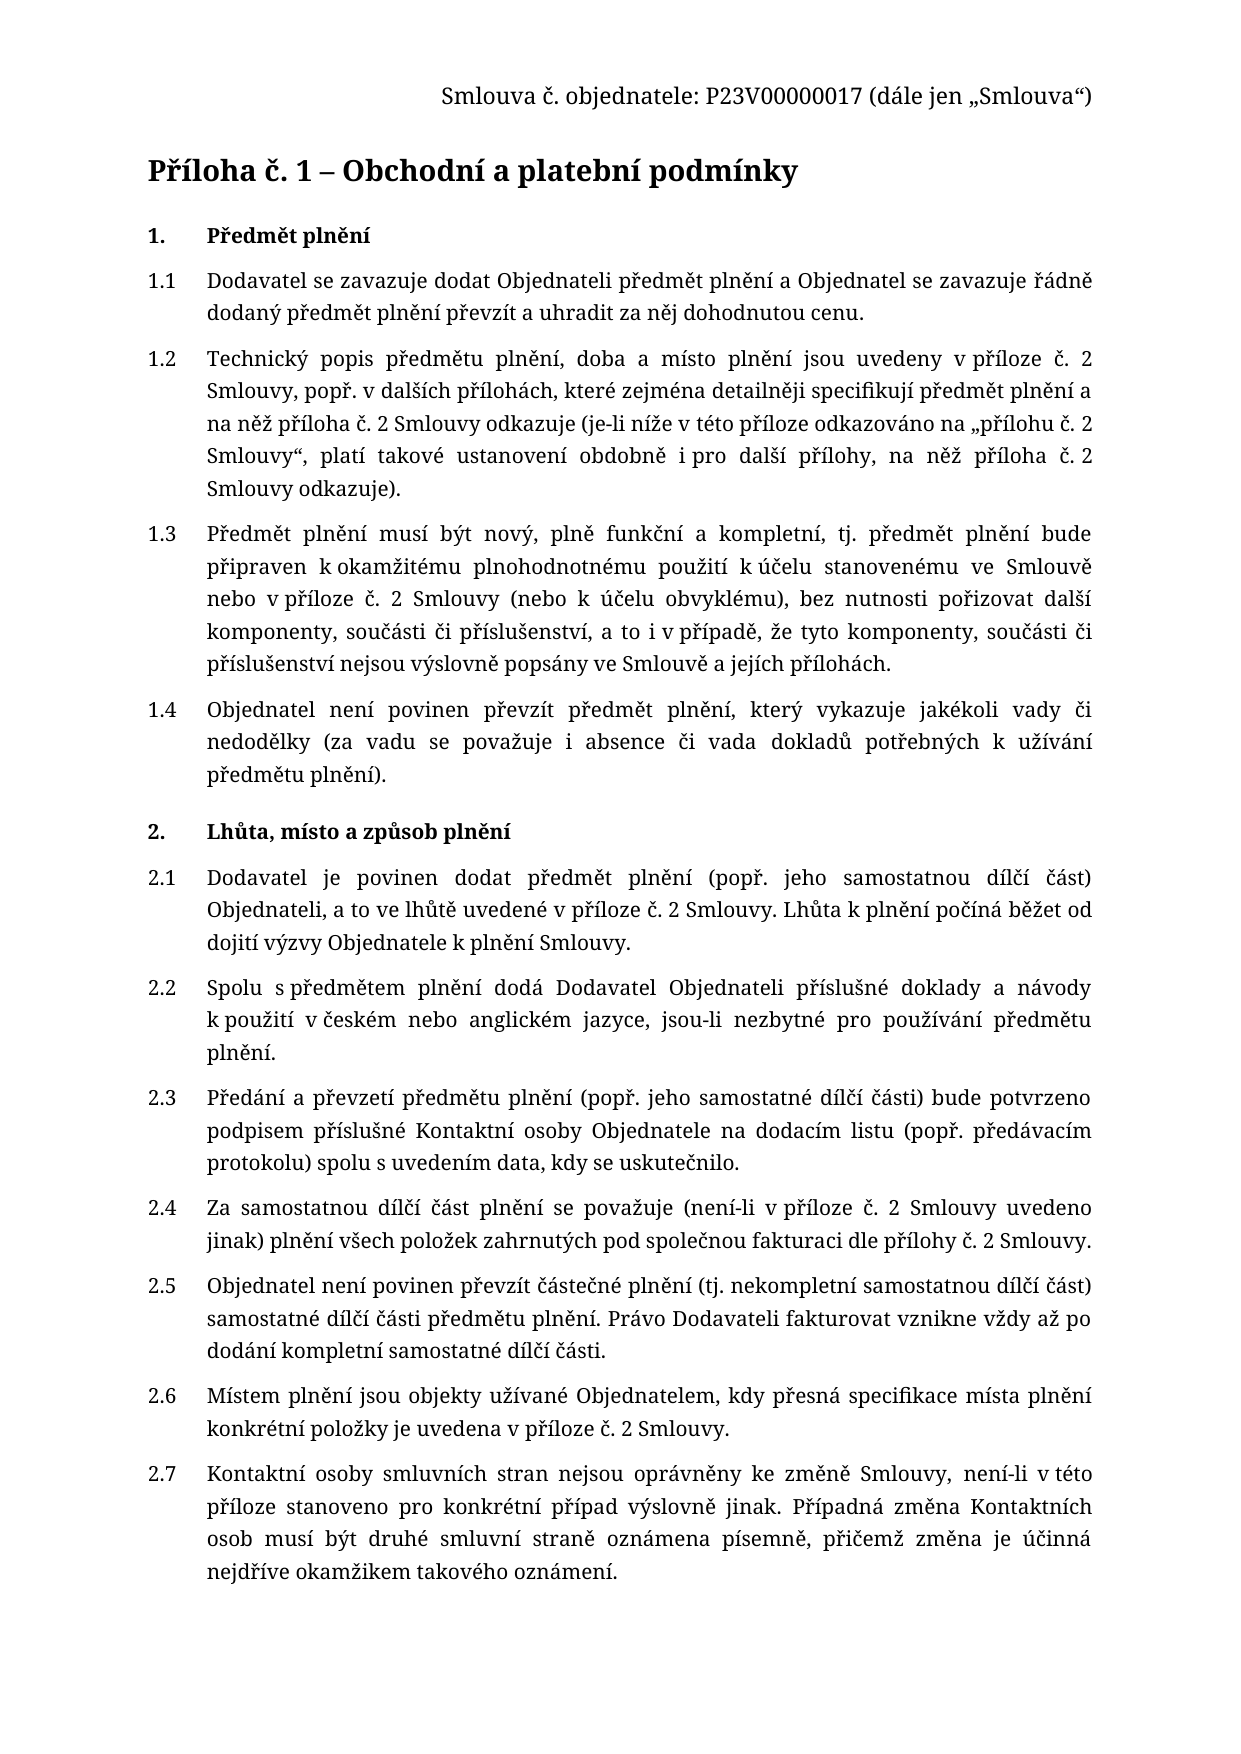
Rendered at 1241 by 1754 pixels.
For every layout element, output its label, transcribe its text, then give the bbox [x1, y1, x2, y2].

list Za samostatnou dílčí část plnění se považuje (není-li v příloze č. 2 Smlouvy uvedeno jinak) plnění všech položek zahrnutých pod společnou fakturaci dle přílohy č. 2 Smlouvy. [148, 1193, 1093, 1254]
list Předmět plnění musí být nový, plně funkční a kompletní, tj. předmět plnění bude připraven k okamžitému plnohodnotnému použití k účelu stanovenému ve Smlouvě nebo v příloze č. 2 Smlouvy (nebo k účelu obvyklému), bez nutnosti pořizovat další komponenty, součásti či příslušenství, a to i v případě, že tyto komponenty, součásti či příslušenství nejsou výslovně popsány ve Smlouvě a jejích přílohách. [148, 519, 1093, 678]
list Předmět plnění [148, 221, 1093, 249]
list Lhůta, místo a způsob plnění [148, 817, 1093, 846]
list Objednatel není povinen převzít předmět plnění, který vykazuje jakékoli vady či nedodělky (za vadu se považuje i absence či vada dokladů potřebných k užívání předmětu plnění). [148, 695, 1093, 788]
list Dodavatel je povinen dodat předmět plnění (popř. jeho samostatnou dílčí část) Objednateli, a to ve lhůtě uvedené v příloze č. 2 Smlouvy. Lhůta k plnění počíná běžet od dojití výzvy Objednatele k plnění Smlouvy. [148, 863, 1093, 956]
list Objednatel není povinen převzít částečné plnění (tj. nekompletní samostatnou dílčí část) samostatné dílčí části předmětu plnění. Právo Dodavateli fakturovat vznikne vždy až po dodání kompletní samostatné dílčí části. [148, 1271, 1093, 1365]
list Technický popis předmětu plnění, doba a místo plnění jsou uvedeny v příloze č. 2 Smlouvy, popř. v dalších přílohách, které zejména detailněji specifikují předmět plnění a na něž příloha č. 2 Smlouvy odkazuje (je-li níže v této příloze odkazováno na „přílohu č. 2 Smlouvy“, platí takové ustanovení obdobně i pro další přílohy, na něž příloha č. 2 Smlouvy odkazuje). [148, 344, 1093, 502]
list Předání a převzetí předmětu plnění (popř. jeho samostatné dílčí části) bude potvrzeno podpisem příslušné Kontaktní osoby Objednatele na dodacím listu (popř. předávacím protokolu) spolu s uvedením data, kdy se uskutečnilo. [148, 1083, 1093, 1177]
list Dodavatel se zavazuje dodat Objednateli předmět plnění a Objednatel se zavazuje řádně dodaný předmět plnění převzít a uhradit za něj dohodnutou cenu. [148, 266, 1093, 327]
list Spolu s předmětem plnění dodá Dodavatel Objednateli příslušné doklady a návody k použití v českém nebo anglickém jazyce, jsou-li nezbytné pro používání předmětu plnění. [148, 973, 1093, 1067]
list Kontaktní osoby smluvních stran nejsou oprávněny ke změně Smlouvy, není-li v této příloze stanoveno pro konkrétní případ výslovně jinak. Případná změna Kontaktních osob musí být druhé smluvní straně oznámena písemně, přičemž změna je účinná nejdříve okamžikem takového oznámení. [148, 1459, 1093, 1586]
list Místem plnění jsou objekty užívané Objednatelem, kdy přesná specifikace místa plnění konkrétní položky je uvedena v příloze č. 2 Smlouvy. [148, 1382, 1093, 1443]
text Příloha č. 1 – Obchodní a platební podmínky [148, 150, 1093, 190]
